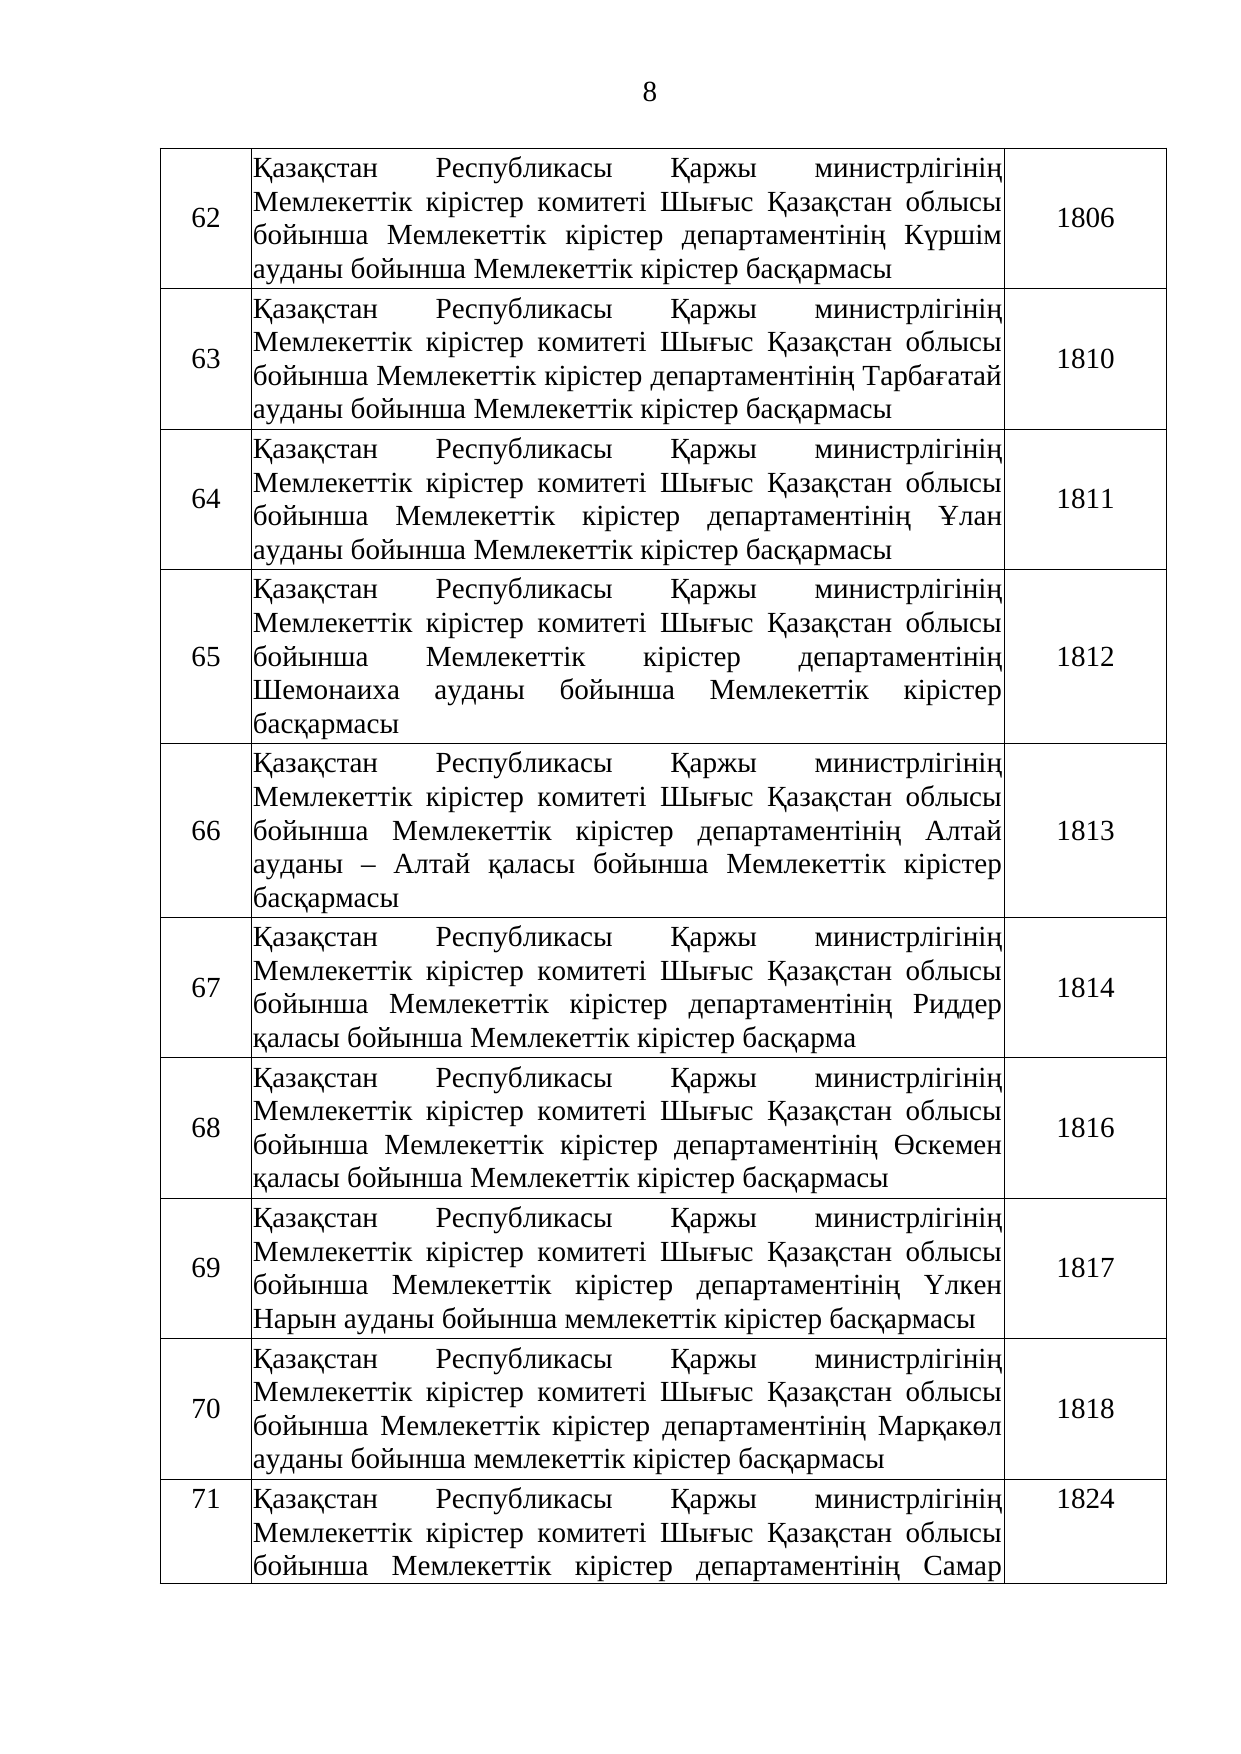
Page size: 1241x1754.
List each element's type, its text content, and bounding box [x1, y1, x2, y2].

table_cell 1824 [1005, 1480, 1166, 1583]
table_cell 1812 [1005, 570, 1166, 743]
table_cell Қазақстан Республикасы Қаржы министрлігінің Мемлекеттік кірістер комитеті Шығыс Қазақстан облысы бойынша Мемлекеттік кірістер департаментінің Күршім ауданы бойынша Мемлекеттік кірістер басқармасы [252, 149, 1004, 288]
table_cell 1810 [1005, 289, 1166, 428]
table_cell Қазақстан Республикасы Қаржы министрлігінің Мемлекеттік кірістер комитеті Шығыс Қазақстан облысы бойынша Мемлекеттік кірістер департаментінің Үлкен Нарын ауданы бойынша мемлекеттік кірістер басқармасы [252, 1199, 1004, 1338]
table_cell 1814 [1005, 918, 1166, 1057]
table_cell Қазақстан Республикасы Қаржы министрлігінің Мемлекеттік кірістер комитеті Шығыс Қазақстан облысы бойынша Мемлекеттік кірістер департаментінің Марқакөл ауданы бойынша мемлекеттік кірістер басқармасы [252, 1339, 1004, 1478]
table_cell Қазақстан Республикасы Қаржы министрлігінің Мемлекеттік кірістер комитеті Шығыс Қазақстан облысы бойынша Мемлекеттік кірістер департаментінің Алтай ауданы – Алтай қаласы бойынша Мемлекеттік кірістер басқармасы [252, 744, 1004, 917]
table_cell 1816 [1005, 1058, 1166, 1198]
table_cell 71 [161, 1480, 251, 1583]
table_cell 1818 [1005, 1339, 1166, 1478]
table_cell Қазақстан Республикасы Қаржы министрлігінің Мемлекеттік кірістер комитеті Шығыс Қазақстан облысы бойынша Мемлекеттік кірістер департаментінің Риддер қаласы бойынша Мемлекеттік кірістер басқарма [252, 918, 1004, 1057]
table_cell Қазақстан Республикасы Қаржы министрлігінің Мемлекеттік кірістер комитеті Шығыс Қазақстан облысы бойынша Мемлекеттік кірістер департаментінің Тарбағатай ауданы бойынша Мемлекеттік кірістер басқармасы [252, 289, 1004, 428]
table_cell 70 [161, 1339, 251, 1478]
table_cell 69 [161, 1199, 251, 1338]
table_cell 63 [161, 289, 251, 428]
table_cell 62 [161, 149, 251, 288]
table_cell 68 [161, 1058, 251, 1198]
table_cell Қазақстан Республикасы Қаржы министрлігінің Мемлекеттік кірістер комитеті Шығыс Қазақстан облысы бойынша Мемлекеттік кірістер департаментінің Шемонаиха ауданы бойынша Мемлекеттік кірістер басқармасы [252, 570, 1004, 743]
table_cell 64 [161, 430, 251, 569]
table_cell 67 [161, 918, 251, 1057]
table_cell 1817 [1005, 1199, 1166, 1338]
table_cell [252, 1480, 1004, 1583]
table_cell Қазақстан Республикасы Қаржы министрлігінің Мемлекеттік кірістер комитеті Шығыс Қазақстан облысы бойынша Мемлекеттік кірістер департаментінің Өскемен қаласы бойынша Мемлекеттік кірістер басқармасы [252, 1058, 1004, 1198]
table_cell 1813 [1005, 744, 1166, 917]
table_cell Қазақстан Республикасы Қаржы министрлігінің Мемлекеттік кірістер комитеті Шығыс Қазақстан облысы бойынша Мемлекеттік кірістер департаментінің Ұлан ауданы бойынша Мемлекеттік кірістер басқармасы [252, 430, 1004, 569]
table_cell 66 [161, 744, 251, 917]
table_cell 1806 [1005, 149, 1166, 288]
table_cell 65 [161, 570, 251, 743]
table_cell 1811 [1005, 430, 1166, 569]
